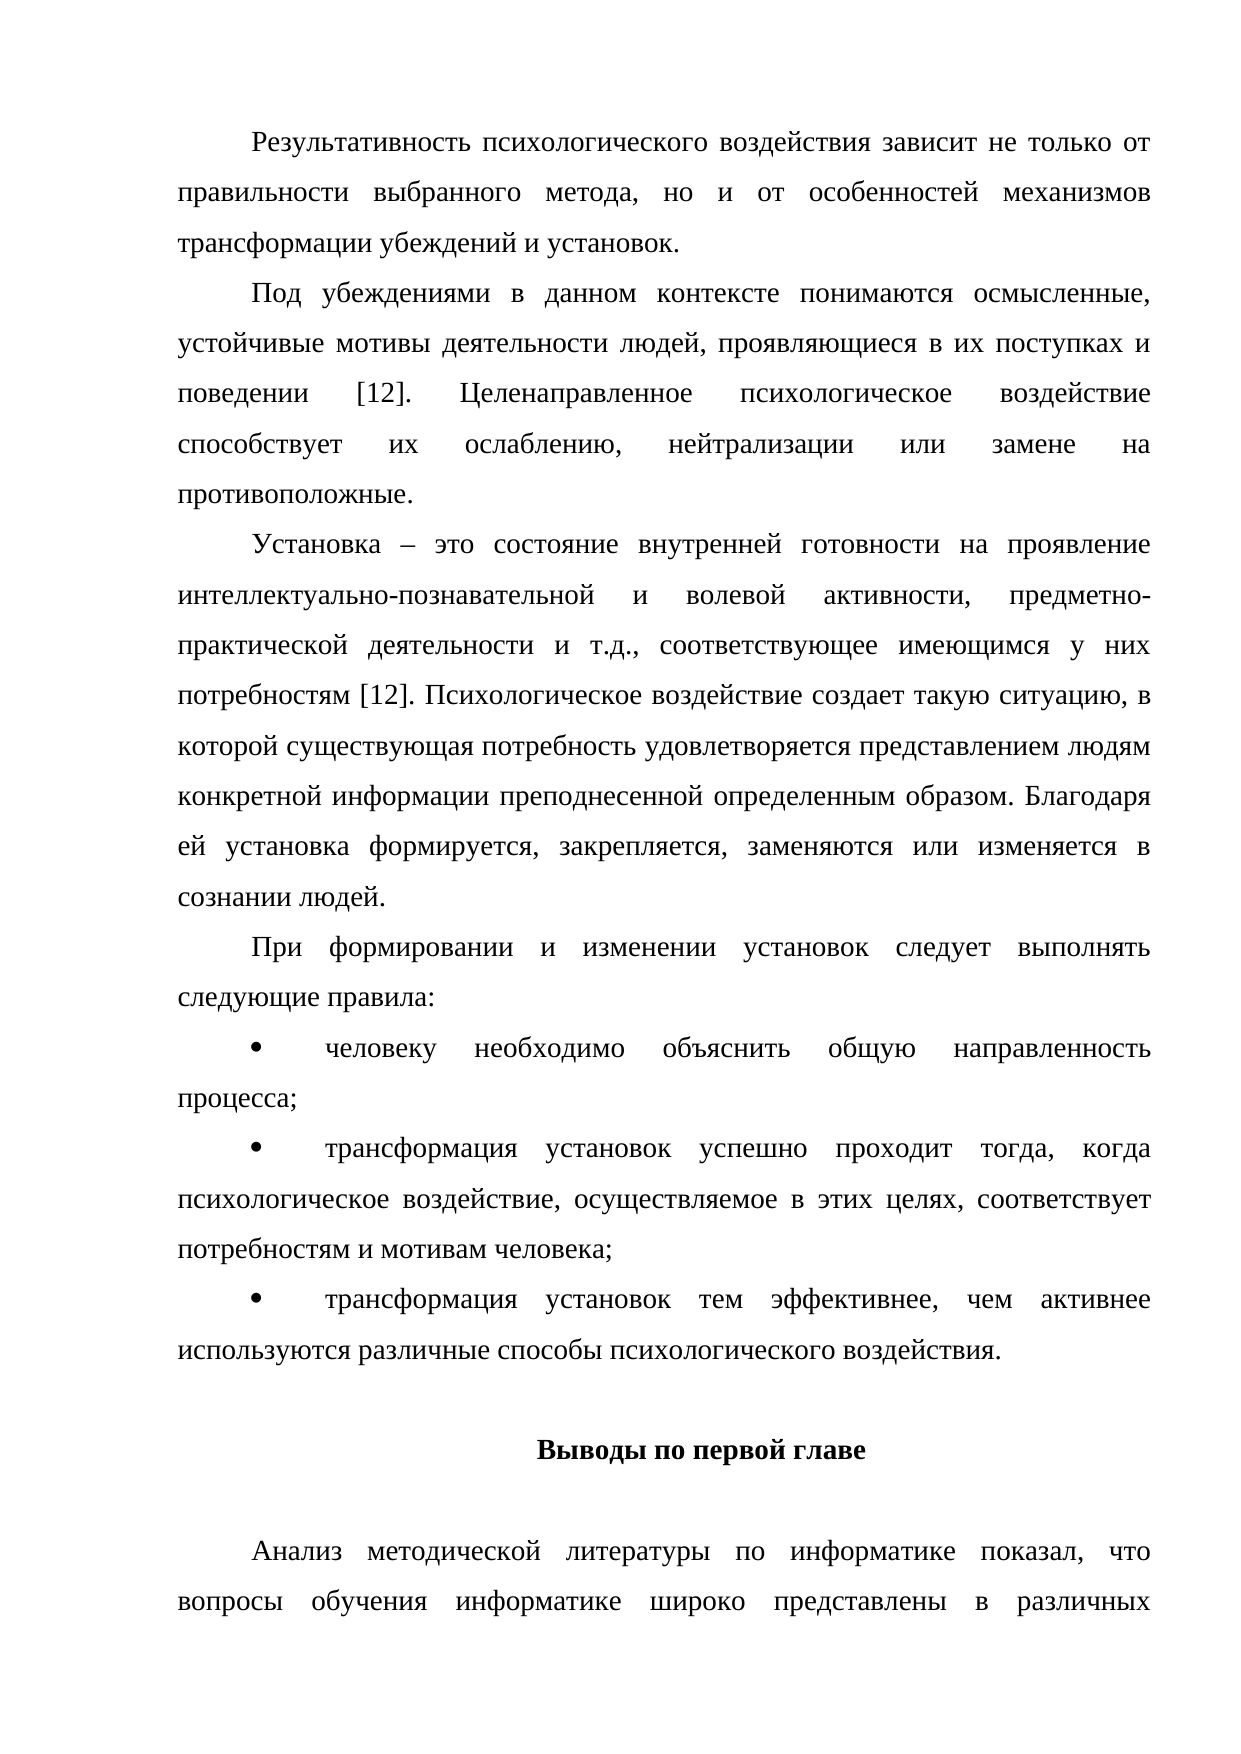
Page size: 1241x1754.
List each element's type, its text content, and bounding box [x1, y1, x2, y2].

text При формировании и изменении установок следует выполнять следующие правила: [177, 929, 1152, 1013]
text Под убеждениями в данном контексте понимаются осмысленные, устойчивые мотивы деятельности людей, проявляющиеся в их поступках и поведении [12]. Целенаправленное психологическое воздействие способствует их ослаблению, нейтрализации или замене на противоположные. [177, 275, 1152, 510]
text Результативность психологического воздействия зависит не только от правильности выбранного метода, но и от особенностей механизмов трансформации убеждений и установок. [177, 124, 1152, 258]
text Установка – это состояние внутренней готовности на проявление интеллектуально-познавательной и волевой активности, предметно-практической деятельности и т.д., соответствующее имеющимся у них потребностям [12]. Психологическое воздействие создает такую ситуацию, в которой существующая потребность удовлетворяется представлением людям конкретной информации преподнесенной определенным образом. Благодаря ей установка формируется, закрепляется, заменяются или изменяется в сознании людей. [177, 527, 1152, 912]
text Выводы по первой главе [177, 1432, 1152, 1466]
list трансформация установок успешно проходит тогда, когда психологическое воздействие, осуществляемое в этих целях, соответствует потребностям и мотивам человека; [177, 1130, 1152, 1265]
list человеку необходимо объяснить общую направленность процесса; [177, 1030, 1152, 1114]
list трансформация установок тем эффективнее, чем активнее используются различные способы психологического воздействия. [177, 1281, 1152, 1365]
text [177, 1533, 1152, 1617]
